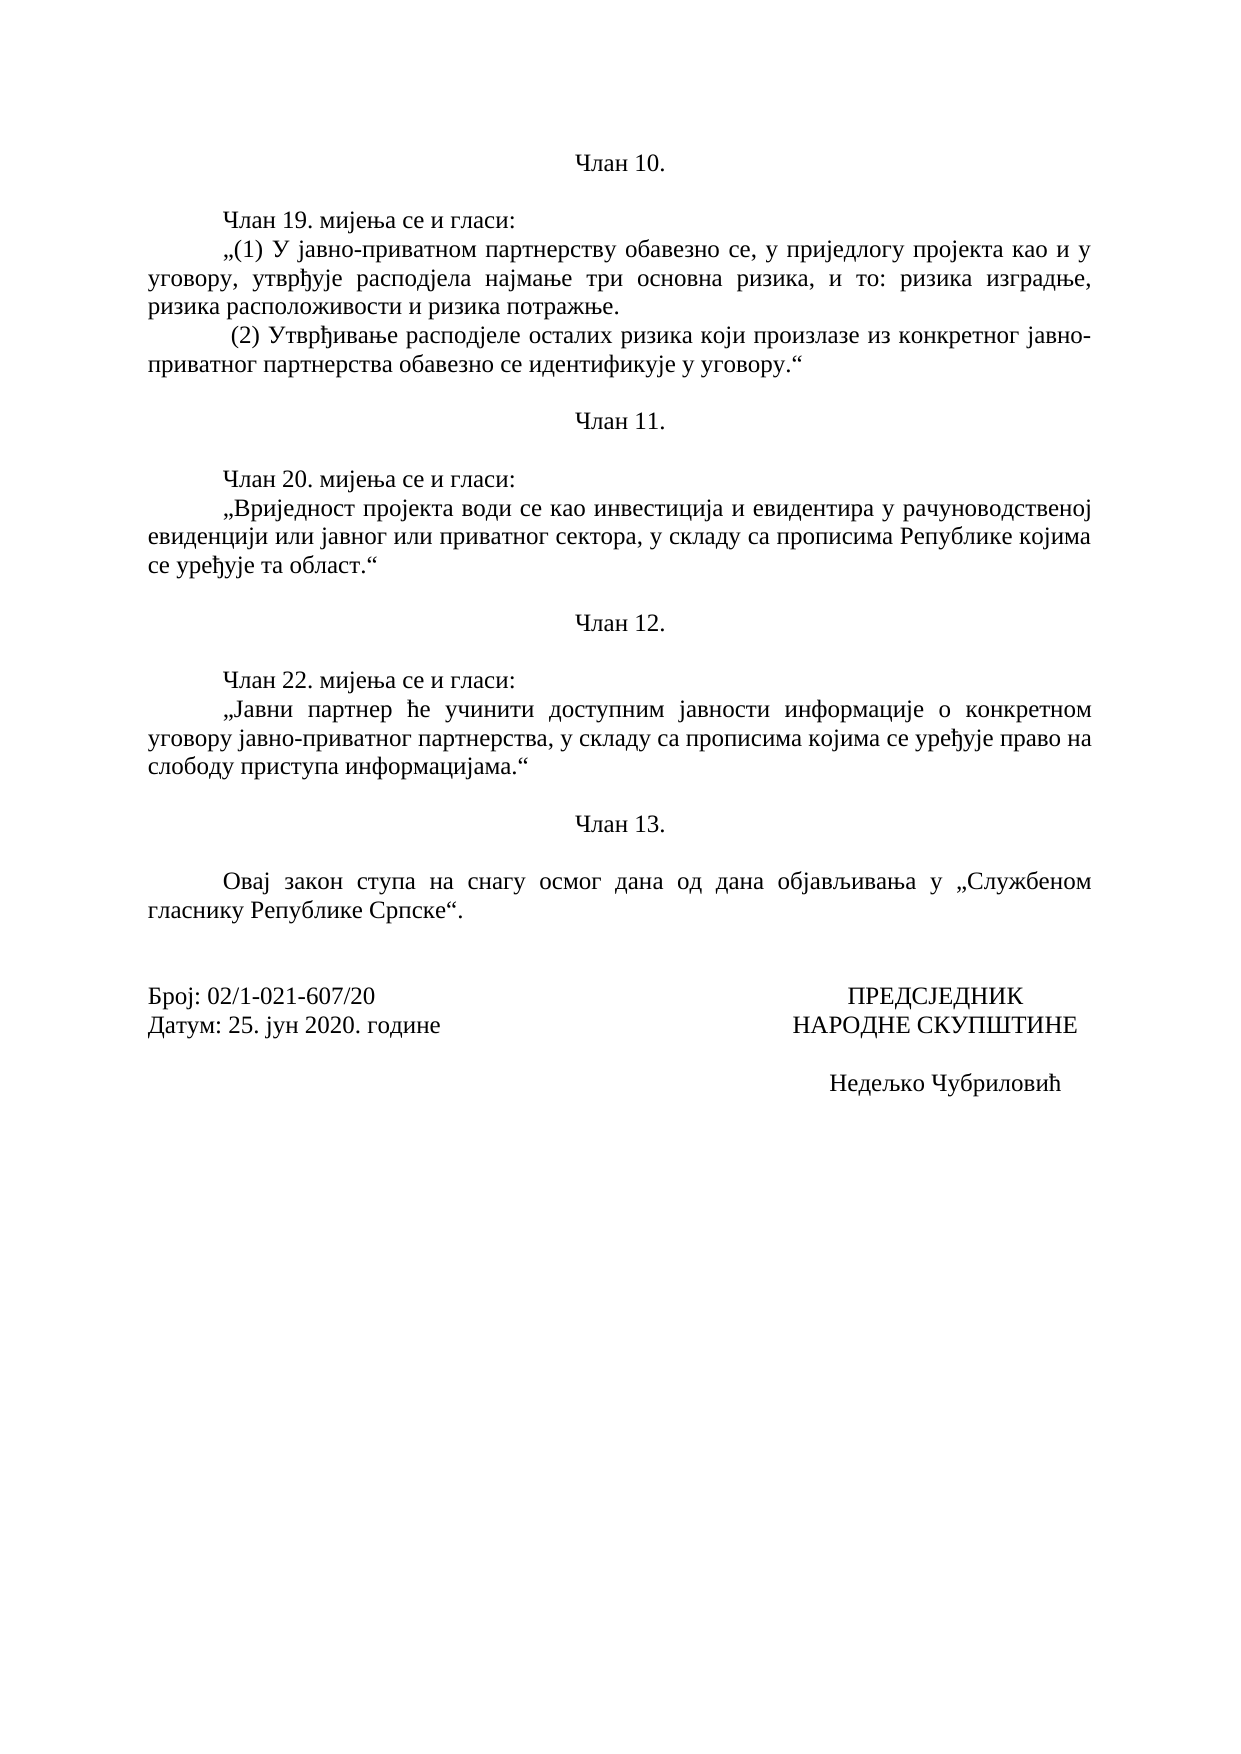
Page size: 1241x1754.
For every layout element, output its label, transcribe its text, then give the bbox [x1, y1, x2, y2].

text Број: 02/1-021-607/20 ПРЕДСЈЕДНИК [148, 981, 1093, 1010]
text Овај закон ступа на снагу осмог дана од дана објављивања у „Службеном гласнику Републике Српске“. [148, 866, 1093, 924]
text Члан 13. [148, 809, 1093, 838]
text Члан 22. мијења се и гласи: [148, 665, 1093, 694]
text Члан 11. [148, 406, 1093, 435]
text Датум: 25. јун 2020. године НАРОДНЕ СКУПШТИНЕ [148, 1010, 1093, 1039]
text (2) Утврђивање расподјеле осталих ризика који произлазе из конкретног јавно-приватног партнерства обавезно се идентификује у уговору.“ [148, 320, 1093, 378]
text „Вриједност пројекта води се као инвестиција и евидентира у рачуноводственој евиденцији или јавног или приватног сектора, у складу са прописима Републике којима се уређује та област.“ [148, 493, 1093, 579]
text Недељко Чубриловић [148, 1068, 1093, 1096]
text Члан 20. мијења се и гласи: [148, 464, 1093, 493]
text Члан 19. мијења се и гласи: [148, 205, 1093, 234]
text Члан 12. [148, 608, 1093, 636]
text „Јавни партнер ће учинити доступним јавности информације о конкретном уговору јавно-приватног партнерства, у складу са прописима којима се уређује право на слободу приступа информацијама.“ [148, 694, 1093, 780]
text „(1) У јавно-приватном партнерству обавезно се, у приједлогу пројекта као и у уговору, утврђује расподјела најмање три основна ризика, и то: ризика изградње, ризика расположивости и ризика потражње. [148, 234, 1093, 320]
text Члан 10. [148, 148, 1093, 176]
